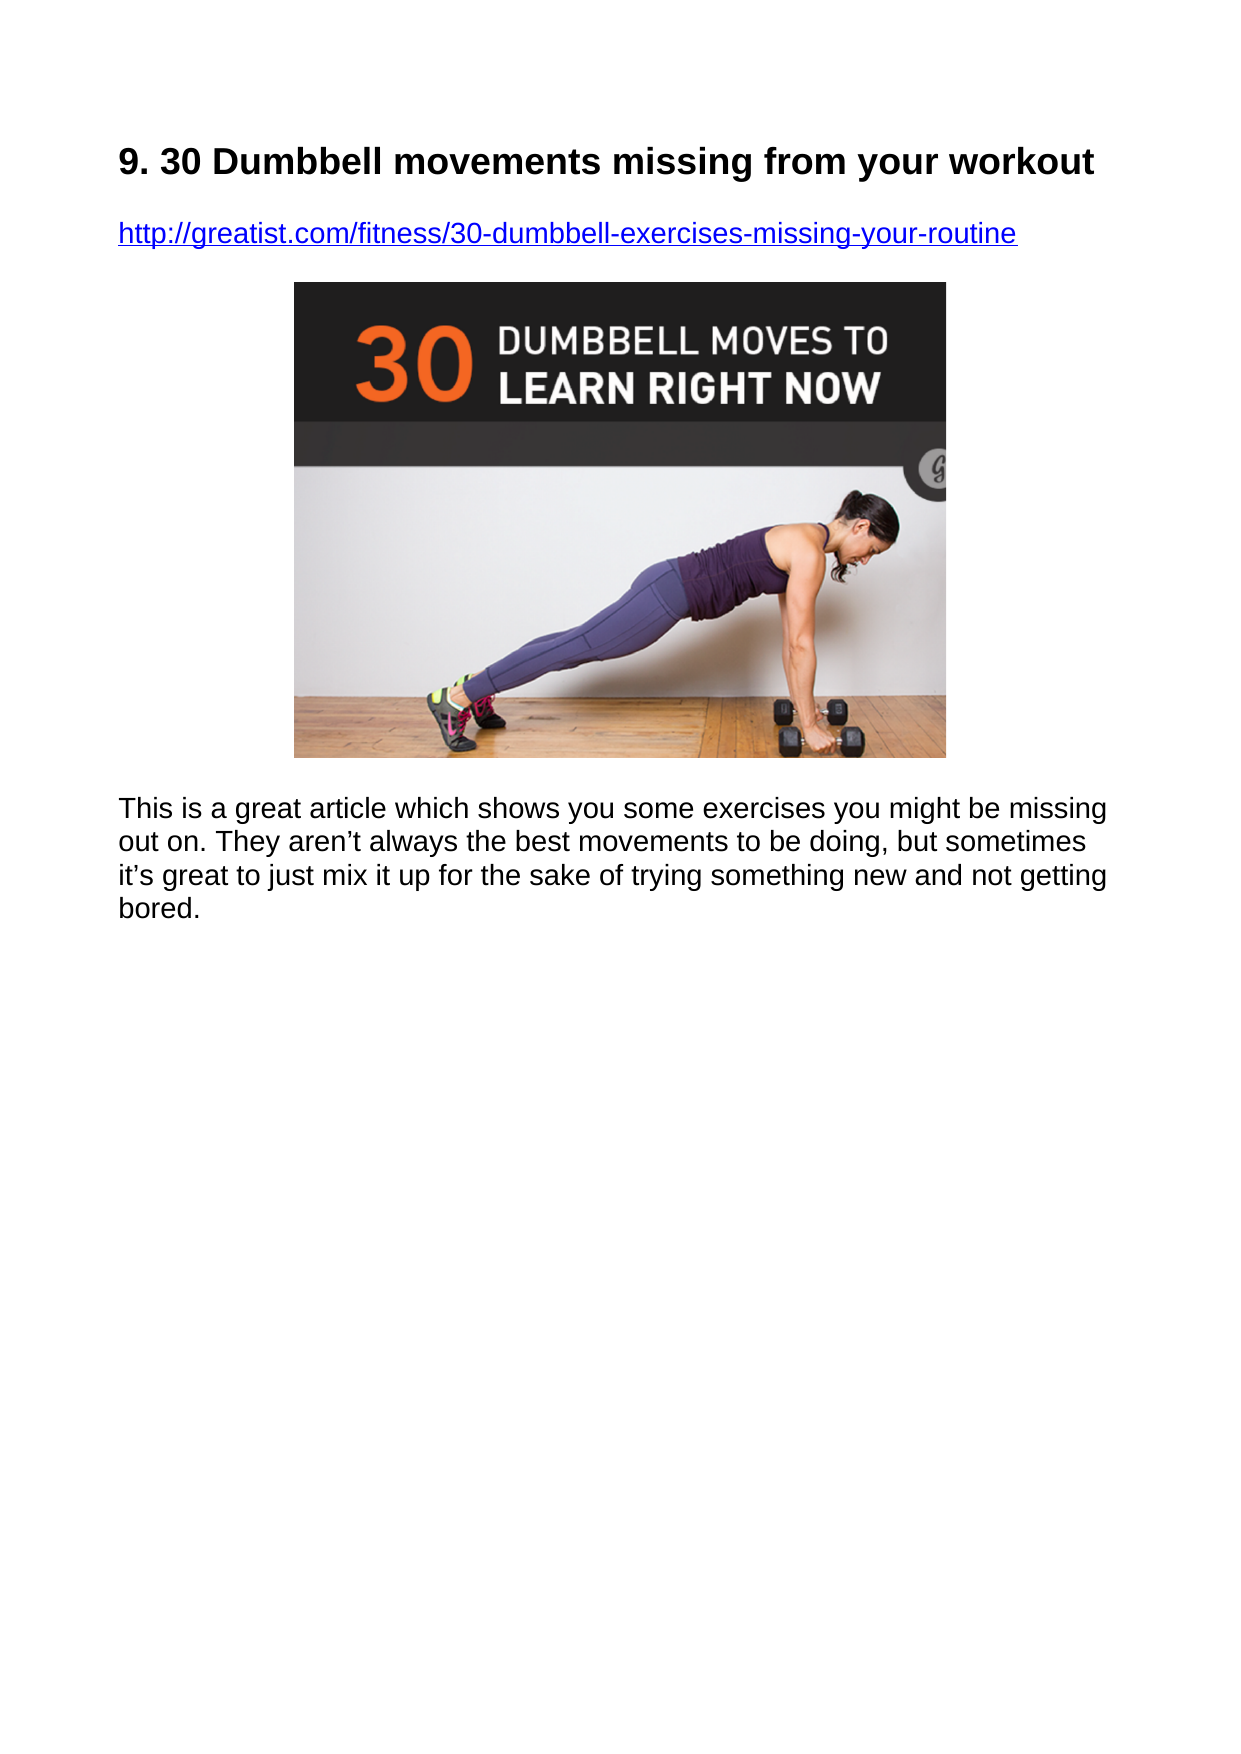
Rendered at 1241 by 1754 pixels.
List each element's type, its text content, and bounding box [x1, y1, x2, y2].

picture [294, 282, 947, 758]
subtitle 9. 30 Dumbbell movements missing from your workout [118, 139, 1122, 182]
text This is a great article which shows you some exercises you might be missing out on. They aren’t always the best movements to be doing, but sometimes it’s great to just mix it up for the sake of trying something new and not getting bored. [118, 791, 1122, 925]
text http://greatist.com/fitness/30-dumbbell-exercises-missing-your-routine [118, 216, 1122, 249]
